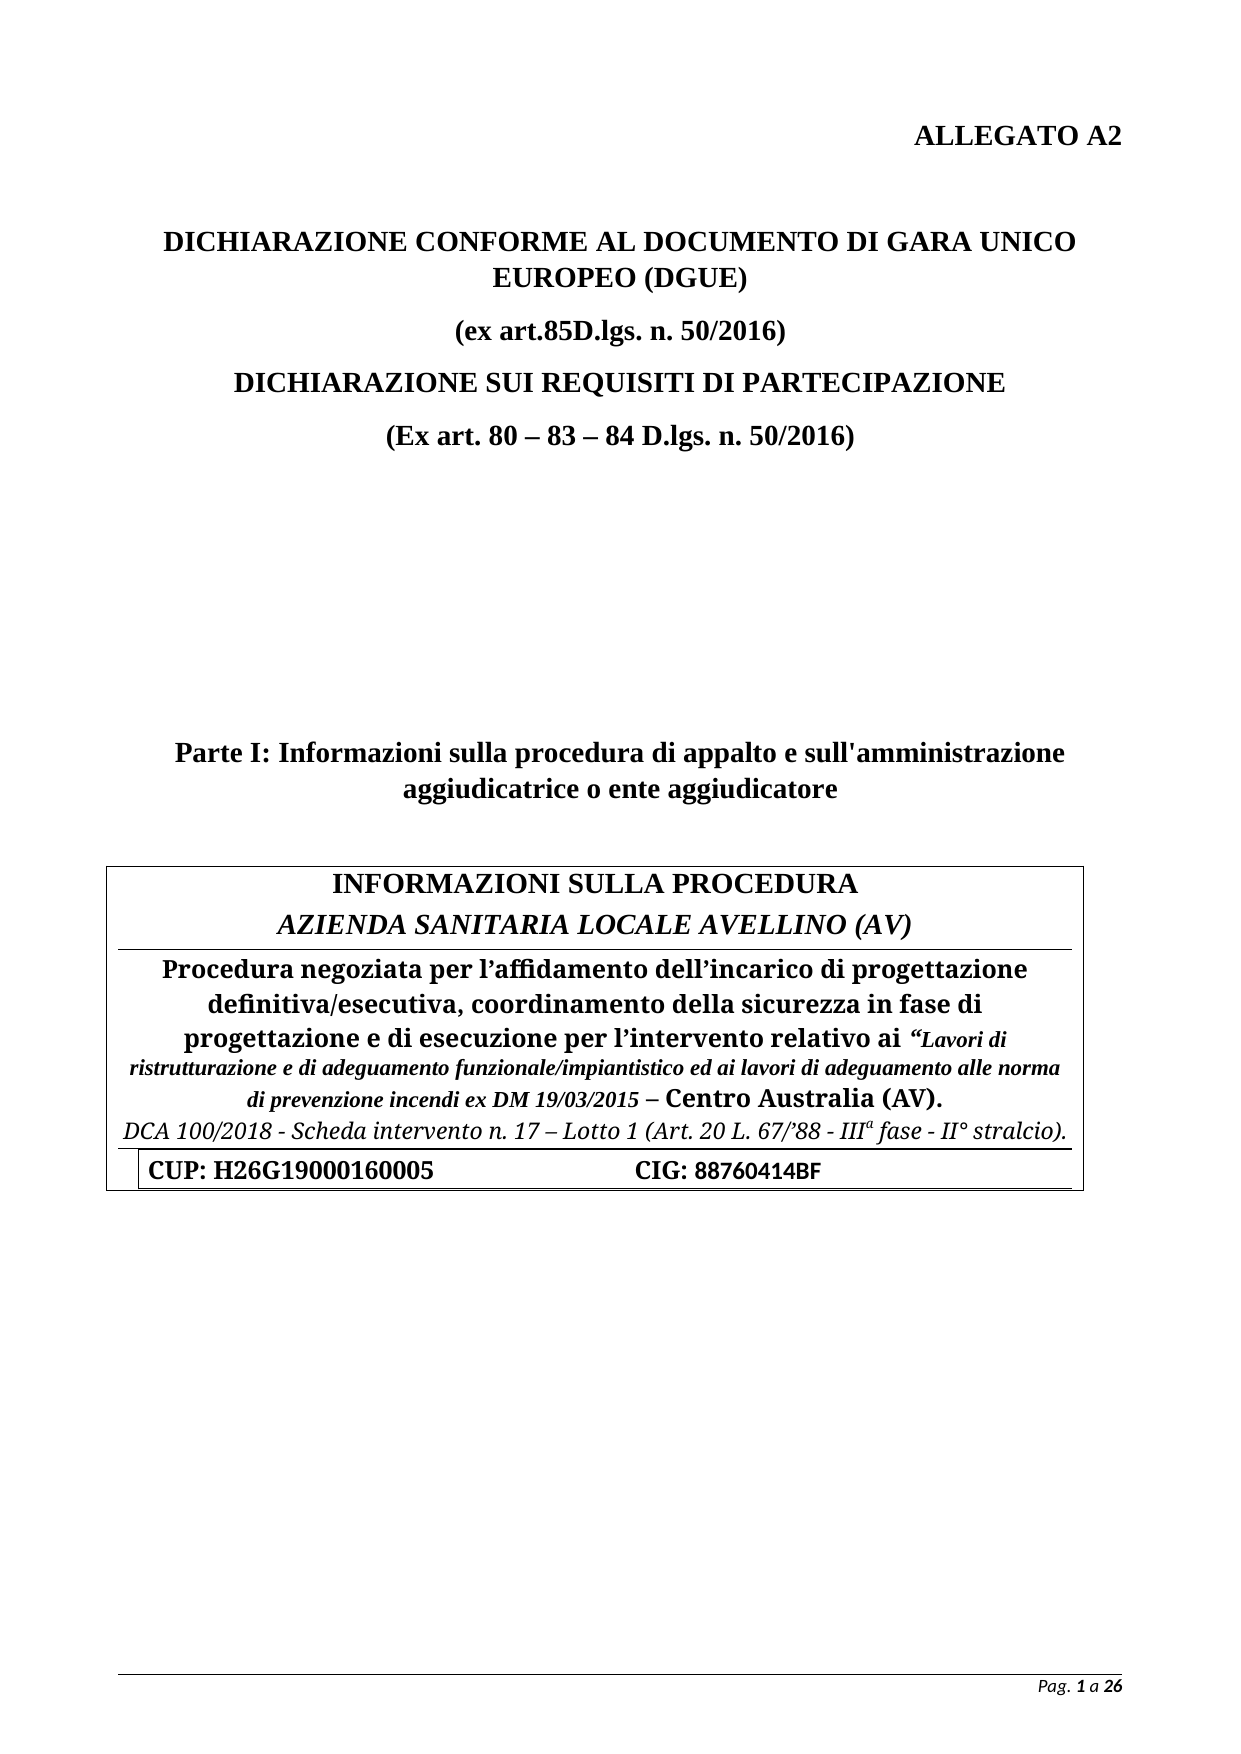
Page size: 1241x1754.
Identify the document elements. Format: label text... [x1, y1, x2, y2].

text DICHIARAZIONE SUI REQUISITI DI PARTECIPAZIONE [118, 366, 1122, 399]
text ALLEGATO A2 [118, 118, 1122, 152]
text DICHIARAZIONE CONFORME AL DOCUMENTO DI GARA UNICO EUROPEO (DGUE) [118, 224, 1122, 293]
table_header INFORMAZIONI SULLA PROCEDURA [107, 867, 1083, 907]
text (ex art.85D.lgs. n. 50/2016) [118, 313, 1122, 346]
text Parte I: Informazioni sulla procedura di appalto e sull'amministrazione aggiudicatrice o ente aggiudicatore [118, 735, 1122, 805]
text (Ex art. 80 – 83 – 84 D.lgs. n. 50/2016) [118, 418, 1122, 452]
table_cell AZIENDA SANITARIA LOCALE AVELLINO (AV) [107, 907, 1083, 949]
table_cell Procedura negoziata per l’affidamento dell’incarico di progettazione definitiva/esecutiva, coordinamento della sicurezza in fase di progettazione e di esecuzione per l’intervento relativo ai “Lavori di ristrutturazione e di adeguamento funzionale/impiantistico ed ai lavori di adeguamento alle norma di prevenzione incendi ex DM 19/03/2015 – Centro Australia (AV). DCA 100/2018 - Scheda intervento n. 17 – Lotto 1 (Art. 20 L. 67/’88 - IIIa fase - II° stralcio). CUP: H26G19000160005 CIG: 88760414BF [107, 949, 1083, 1189]
